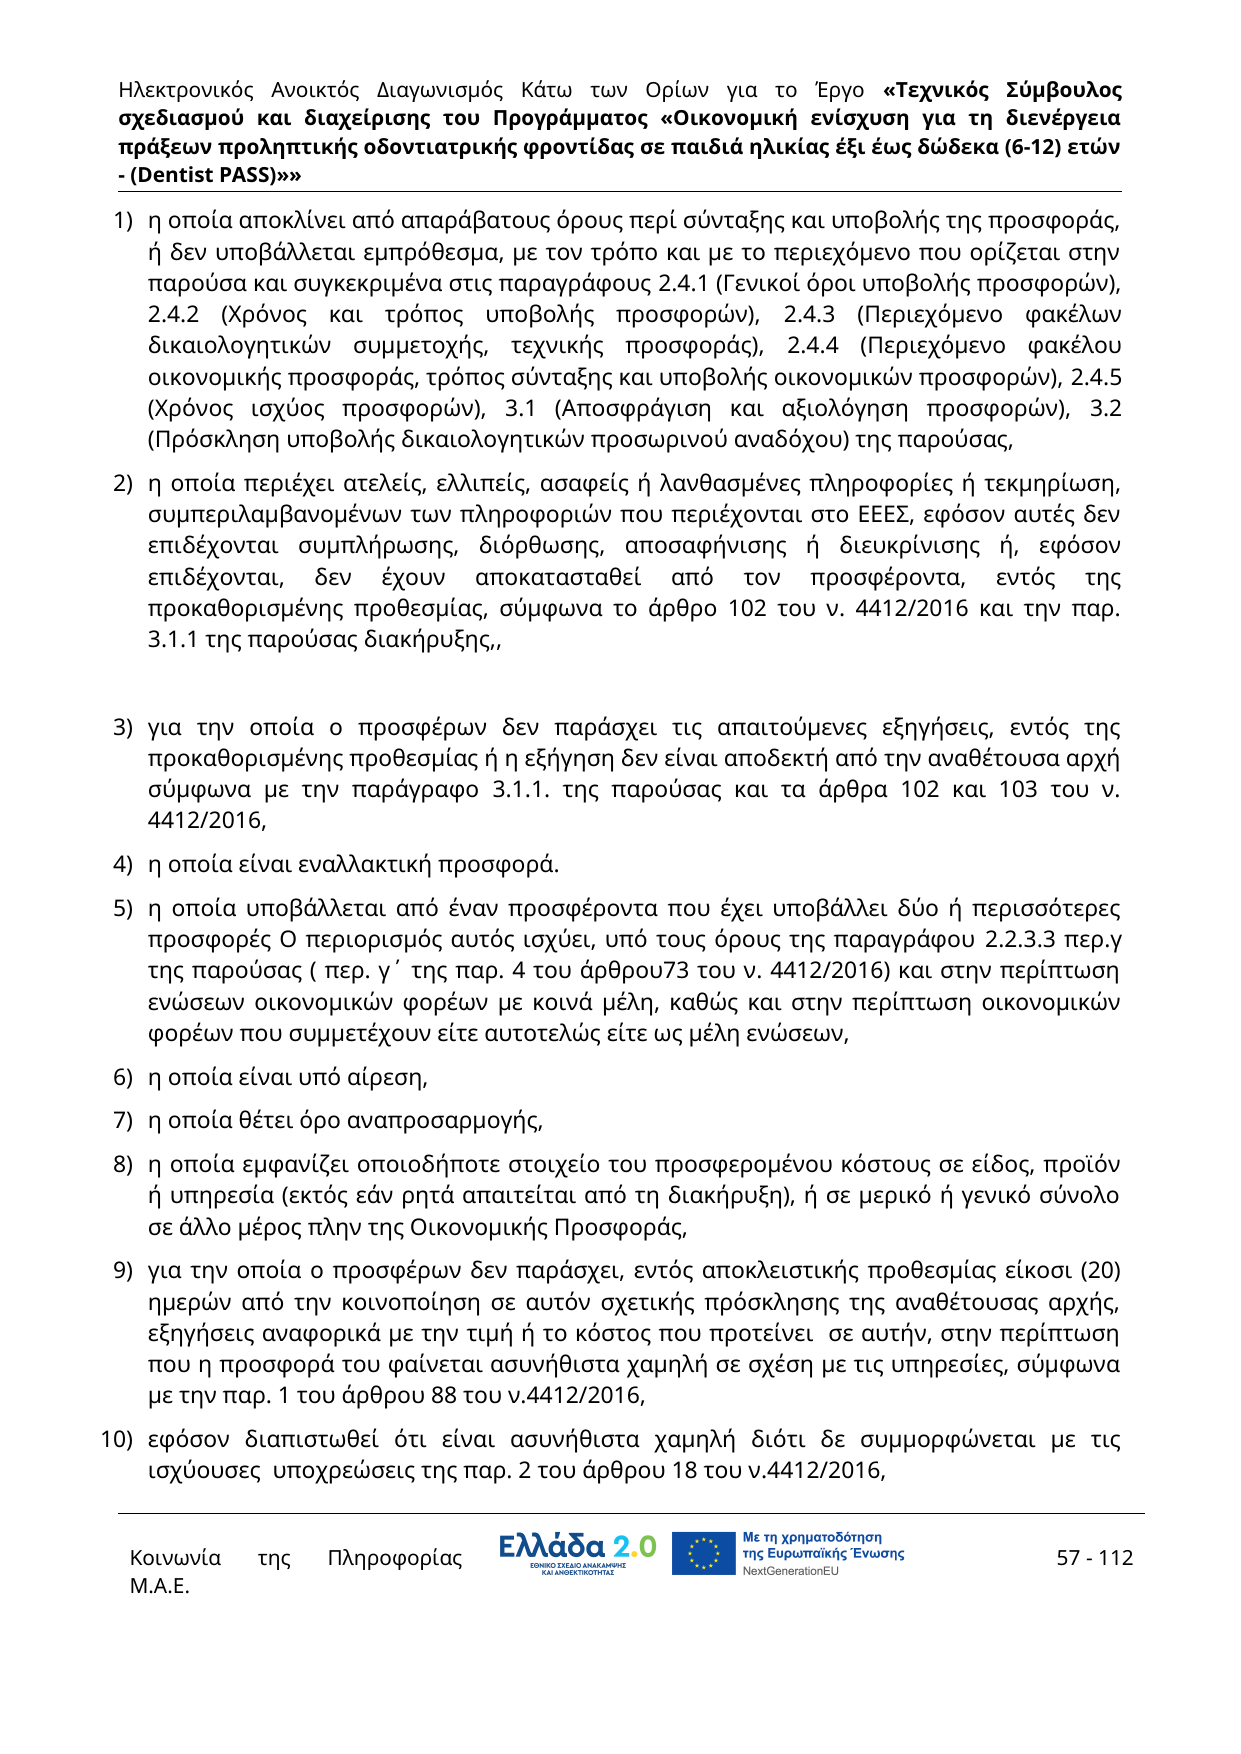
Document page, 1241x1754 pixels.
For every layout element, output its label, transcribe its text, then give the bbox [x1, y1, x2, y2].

list η οποία εμφανίζει οποιοδήποτε στοιχείο του προσφερομένου κόστους σε είδος, προϊόν ή υπηρεσία (εκτός εάν ρητά απαιτείται από τη διακήρυξη), ή σε μερικό ή γενικό σύνολο σε άλλο μέρος πλην της Οικονομικής Προσφοράς, [133, 1148, 1122, 1242]
list η οποία είναι εναλλακτική προσφορά. [133, 848, 1122, 879]
list για την οποία ο προσφέρων δεν παράσχει, εντός αποκλειστικής προθεσμίας είκοσι (20) ημερών από την κοινοποίηση σε αυτόν σχετικής πρόσκλησης της αναθέτουσας αρχής, εξηγήσεις αναφορικά με την τιμή ή το κόστος που προτείνει σε αυτήν, στην περίπτωση που η προσφορά του φαίνεται ασυνήθιστα χαμηλή σε σχέση με τις υπηρεσίες, σύμφωνα με την παρ. 1 του άρθρου 88 του ν.4412/2016, [133, 1254, 1122, 1411]
list η οποία αποκλίνει από απαράβατους όρους περί σύνταξης και υποβολής της προσφοράς, ή δεν υποβάλλεται εμπρόθεσμα, με τον τρόπο και με το περιεχόμενο που ορίζεται στην παρούσα και συγκεκριμένα στις παραγράφους ‎2.4.1 (Γενικοί όροι υποβολής προσφορών), ‎2.4.2 (Χρόνος και τρόπος υποβολής προσφορών), ‎2.4.3 (Περιεχόμενο φακέλων δικαιολογητικών συμμετοχής, τεχνικής προσφοράς), ‎2.4.4 (Περιεχόμενο φακέλου οικονομικής προσφοράς, τρόπος σύνταξης και υποβολής οικονομικών προσφορών), ‎2.4.5 (Χρόνος ισχύος προσφορών), ‎3.1 (Αποσφράγιση και αξιολόγηση προσφορών), ‎3.2 (Πρόσκληση υποβολής δικαιολογητικών προσωρινού αναδόχου) της παρούσας, [133, 204, 1122, 454]
list εφόσον διαπιστωθεί ότι είναι ασυνήθιστα χαμηλή διότι δε συμμορφώνεται με τις ισχύουσες υποχρεώσεις της παρ. 2 του άρθρου 18 του ν.4412/2016, [133, 1423, 1122, 1486]
list η οποία θέτει όρο αναπροσαρμογής, [133, 1104, 1122, 1136]
list η οποία περιέχει ατελείς, ελλιπείς, ασαφείς ή λανθασμένες πληροφορίες ή τεκμηρίωση, συμπεριλαμβανομένων των πληροφοριών που περιέχονται στο ΕΕΕΣ, εφόσον αυτές δεν επιδέχονται συμπλήρωσης, διόρθωσης, αποσαφήνισης ή διευκρίνισης ή, εφόσον επιδέχονται, δεν έχουν αποκατασταθεί από τον προσφέροντα, εντός της προκαθορισμένης προθεσμίας, σύμφωνα το άρθρο 102 του ν. 4412/2016 και την παρ. 3.1.1 της παρούσας διακήρυξης,, [133, 467, 1122, 654]
list για την οποία ο προσφέρων δεν παράσχει τις απαιτούμενες εξηγήσεις, εντός της προκαθορισμένης προθεσμίας ή η εξήγηση δεν είναι αποδεκτή από την αναθέτουσα αρχή σύμφωνα με την παράγραφο ‎3.1.1. της παρούσας και τα άρθρα 102 και 103 του ν. 4412/2016, [133, 711, 1122, 836]
list η οποία είναι υπό αίρεση, [133, 1061, 1122, 1092]
picture [484, 1516, 919, 1591]
list η οποία υποβάλλεται από έναν προσφέροντα που έχει υποβάλλει δύο ή περισσότερες προσφορές Ο περιορισμός αυτός ισχύει, υπό τους όρους της παραγράφου ‎2.2.3.3 περ.γ της παρούσας ( περ. γ΄ της παρ. 4 του άρθρου73 του ν. 4412/2016) και στην περίπτωση ενώσεων οικονομικών φορέων με κοινά μέλη, καθώς και στην περίπτωση οικονομικών φορέων που συμμετέχουν είτε αυτοτελώς είτε ως μέλη ενώσεων, [133, 892, 1122, 1048]
